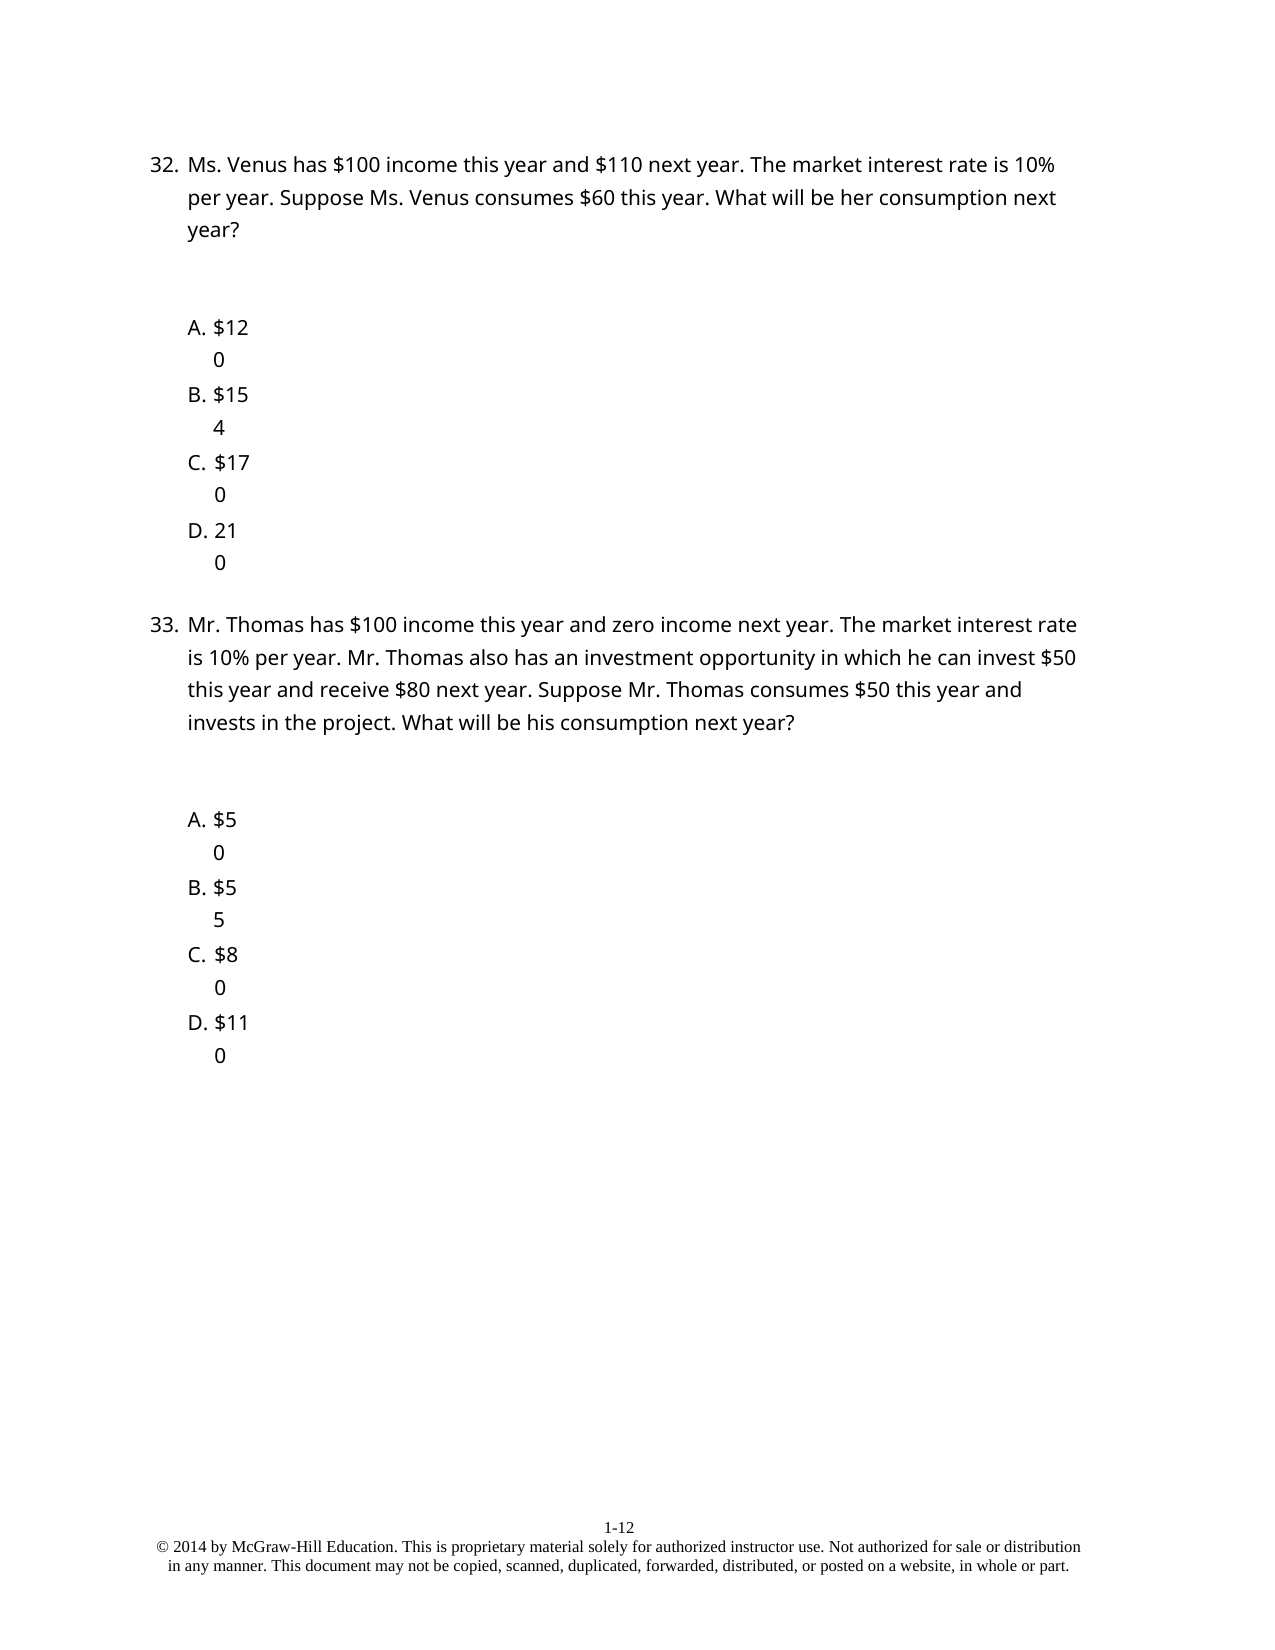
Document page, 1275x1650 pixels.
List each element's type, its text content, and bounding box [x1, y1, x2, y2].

table_header 32. [150, 150, 187, 581]
table_header 33. [150, 610, 187, 1073]
table_header Mr. Thomas has $100 income this year and zero income next year. The market interest rate is 10% per year. Mr. Thomas also has an investment opportunity in which he can invest $50 this year and receive $80 next year. Suppose Mr. Thomas consumes $50 this year and invests in the project. What will be his consumption next year? [188, 610, 1087, 1073]
table_header Ms. Venus has $100 income this year and $110 next year. The market interest rate is 10% per year. Suppose Ms. Venus consumes $60 this year. What will be her consumption next year? [188, 150, 1087, 581]
